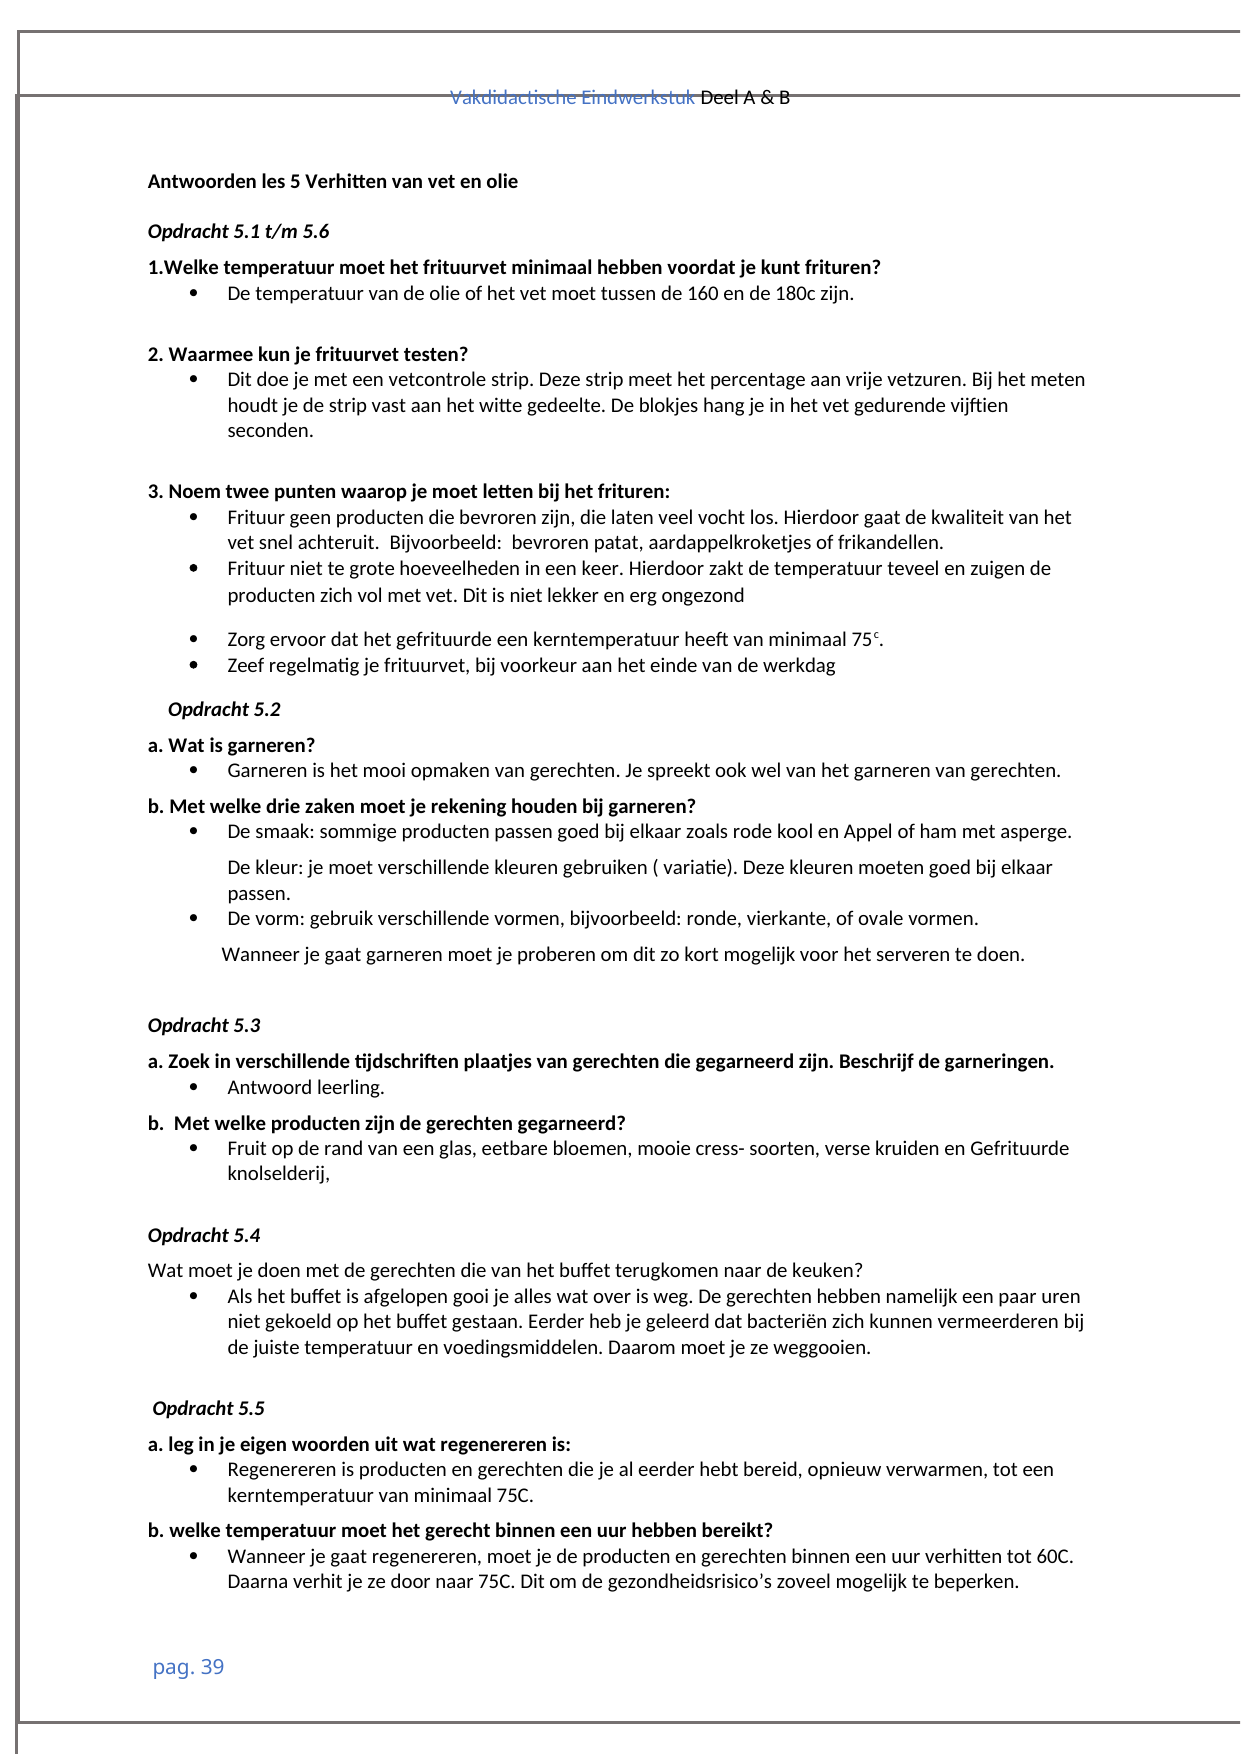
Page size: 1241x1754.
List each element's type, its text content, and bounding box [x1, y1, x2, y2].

text a. Zoek in verschillende tijdschriften plaatjes van gerechten die gegarneerd zijn. Beschrijf de garneringen. [148, 1048, 1093, 1074]
list De vorm: gebruik verschillende vormen, bijvoorbeeld: ronde, vierkante, of ovale vormen. [190, 905, 1093, 931]
text 1.Welke temperatuur moet het frituurvet minimaal hebben voordat je kunt frituren? [148, 254, 1093, 280]
list Zeef regelmatig je frituurvet, bij voorkeur aan het einde van de werkdag [190, 652, 1093, 677]
text 2. Waarmee kun je frituurvet testen? [148, 341, 1093, 367]
text Opdracht 5.4 [148, 1222, 1093, 1247]
text Opdracht 5.2 [148, 696, 1093, 721]
text Antwoorden les 5 Verhitten van vet en olie [148, 169, 1093, 194]
text Wat moet je doen met de gerechten die van het buffet terugkomen naar de keuken? [148, 1258, 1093, 1283]
text a. leg in je eigen woorden uit wat regenereren is: [148, 1431, 1093, 1456]
list Frituur geen producten die bevroren zijn, die laten veel vocht los. Hierdoor gaat de kwaliteit van het vet snel achteruit. Bijvoorbeeld: bevroren patat, aardappelkroketjes of frikandellen. [190, 504, 1093, 555]
text b. Met welke drie zaken moet je rekening houden bij garneren? [148, 793, 1093, 818]
list Garneren is het mooi opmaken van gerechten. Je spreekt ook wel van het garneren van gerechten. [190, 757, 1093, 783]
text Wanneer je gaat garneren moet je proberen om dit zo kort mogelijk voor het serveren te doen. [221, 941, 1093, 966]
text Opdracht 5.5 [148, 1395, 1093, 1421]
list Dit doe je met een vetcontrole strip. Deze strip meet het percentage aan vrije vetzuren. Bij het meten houdt je de strip vast aan het witte gedeelte. De blokjes hang je in het vet gedurende vijftien seconden. [190, 367, 1093, 443]
list Regenereren is producten en gerechten die je al eerder hebt bereid, opnieuw verwarmen, tot een kerntemperatuur van minimaal 75C. [190, 1456, 1093, 1507]
text Opdracht 5.3 [148, 1013, 1093, 1038]
list Antwoord leerling. [190, 1074, 1093, 1099]
text b. Met welke producten zijn de gerechten gegarneerd? [148, 1110, 1093, 1135]
text a. Wat is garneren? [148, 732, 1093, 757]
list Zorg ervoor dat het gefrituurde een kerntemperatuur heeft van minimaal 75c. [190, 626, 1093, 652]
list Frituur niet te grote hoeveelheden in een keer. Hierdoor zakt de temperatuur teveel en zuigen de producten zich vol met vet. Dit is niet lekker en erg ongezond [190, 555, 1093, 608]
list De temperatuur van de olie of het vet moet tussen de 160 en de 180c zijn. [190, 280, 1093, 305]
text De kleur: je moet verschillende kleuren gebruiken ( variatie). Deze kleuren moeten goed bij elkaar passen. [227, 854, 1093, 905]
text b. welke temperatuur moet het gerecht binnen een uur hebben bereikt? [148, 1518, 1093, 1543]
list Als het buffet is afgelopen gooi je alles wat over is weg. De gerechten hebben namelijk een paar uren niet gekoeld op het buffet gestaan. Eerder heb je geleerd dat bacteriën zich kunnen vermeerderen bij de juiste temperatuur en voedingsmiddelen. Daarom moet je ze weggooien. [190, 1283, 1093, 1359]
list De smaak: sommige producten passen goed bij elkaar zoals rode kool en Appel of ham met asperge. [190, 818, 1093, 844]
text Opdracht 5.1 t/m 5.6 [148, 219, 1093, 244]
list Wanneer je gaat regenereren, moet je de producten en gerechten binnen een uur verhitten tot 60C. Daarna verhit je ze door naar 75C. Dit om de gezondheidsrisico’s zoveel mogelijk te beperken. [190, 1543, 1093, 1594]
list Fruit op de rand van een glas, eetbare bloemen, mooie cress- soorten, verse kruiden en Gefrituurde knolselderij, [190, 1135, 1093, 1186]
text 3. Noem twee punten waarop je moet letten bij het frituren: [148, 479, 1093, 504]
